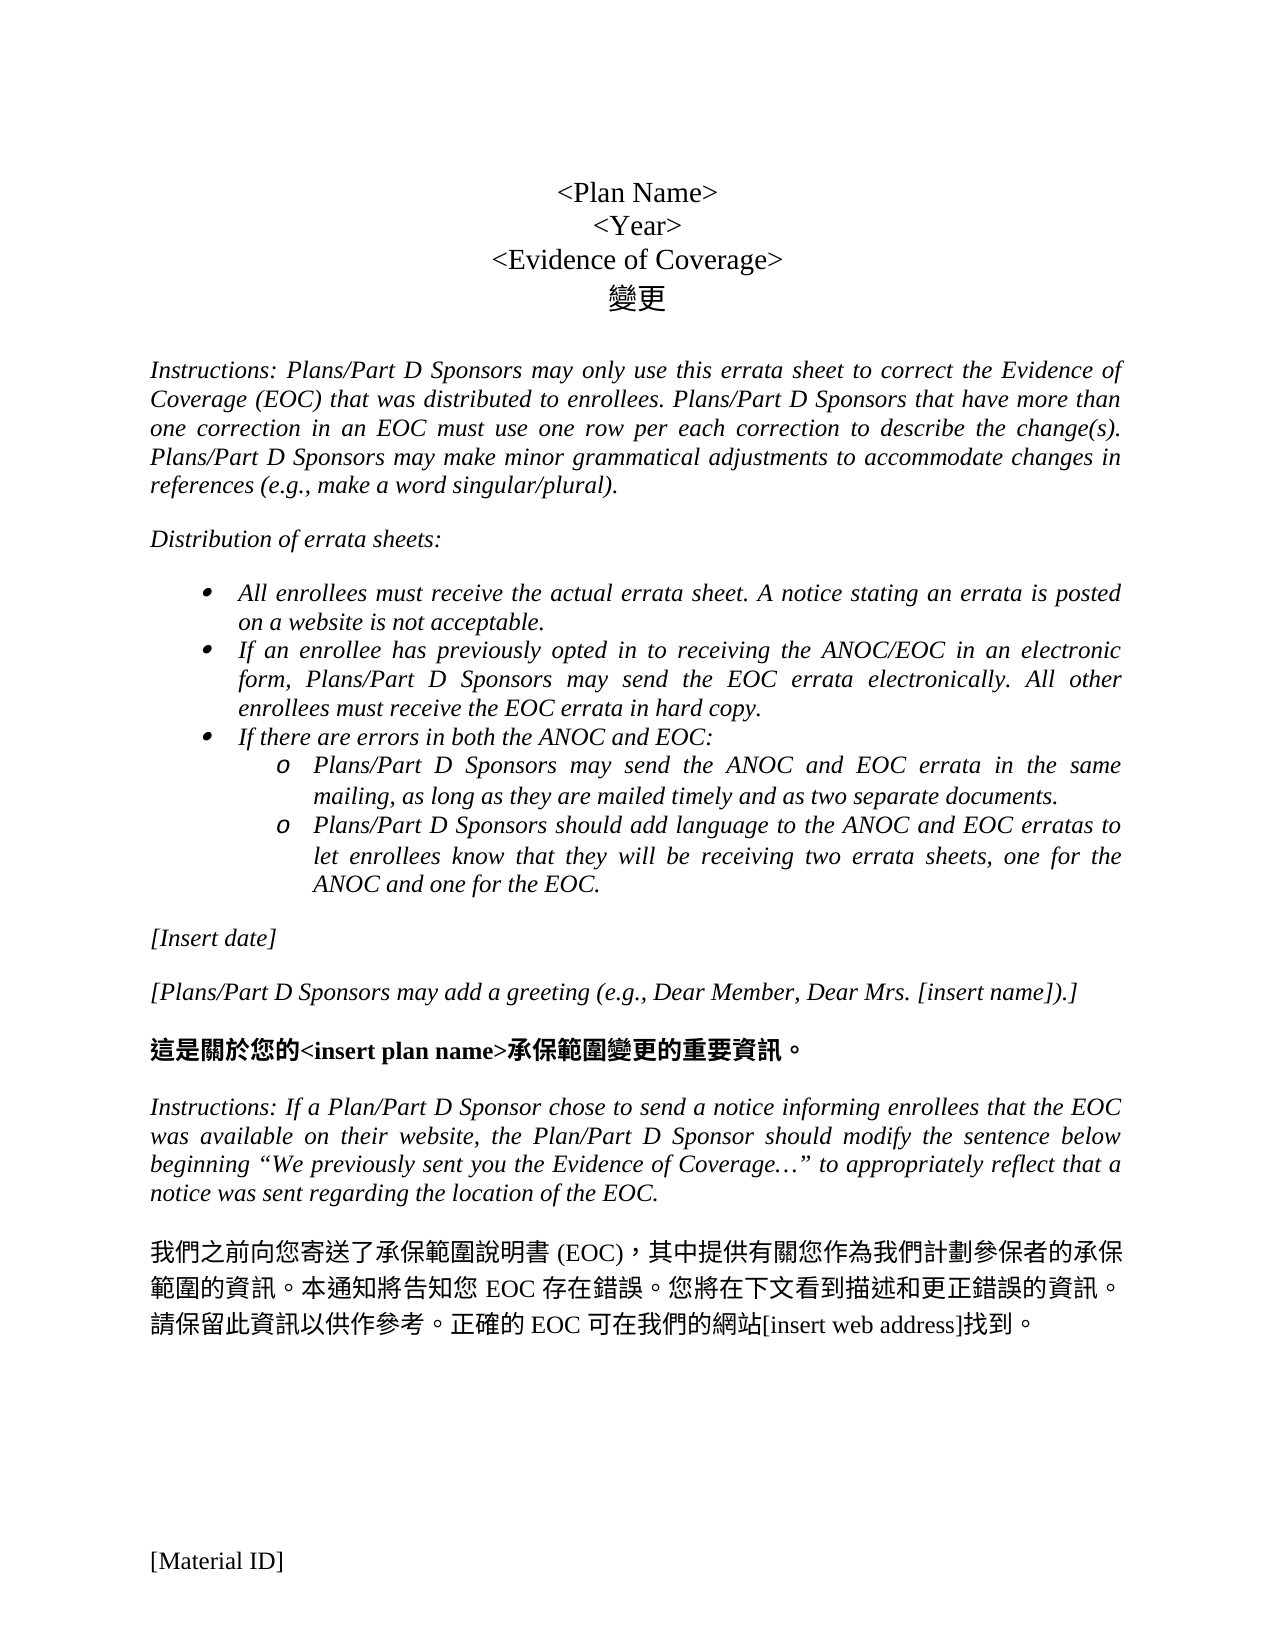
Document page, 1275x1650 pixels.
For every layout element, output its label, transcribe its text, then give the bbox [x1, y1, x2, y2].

list If an enrollee has previously opted in to receiving the ANOC/EOC in an electronic form, Plans/Part D Sponsors may send the EOC errata electronically. All other enrollees must receive the EOC errata in hard copy. [201, 635, 1125, 722]
list All enrollees must receive the actual errata sheet. A notice stating an errata is posted on a website is not acceptable. [201, 578, 1125, 635]
text Instructions: Plans/Part D Sponsors may only use this errata sheet to correct the Evidence of Coverage (EOC) that was distributed to enrollees. Plans/Part D Sponsors that have more than one correction in an EOC must use one row per each correction to describe the change(s). Plans/Part D Sponsors may make minor grammatical adjustments to accommodate changes in references (e.g., make a word singular/plural). [150, 355, 1125, 499]
list Plans/Part D Sponsors should add language to the ANOC and EOC erratas to let enrollees know that they will be receiving two errata sheets, one for the ANOC and one for the EOC. [276, 810, 1125, 898]
text [Insert date] [150, 923, 1125, 952]
text Distribution of errata sheets: [150, 524, 1125, 553]
subtitle 這是關於您的<insert plan name>承保範圍變更的重要資訊。 [150, 1031, 1125, 1067]
subtitle <Plan Name> <Year> <Evidence of Coverage> 變更 [150, 175, 1125, 318]
list If there are errors in both the ANOC and EOC: [201, 722, 1125, 750]
list Plans/Part D Sponsors may send the ANOC and EOC errata in the same mailing, as long as they are mailed timely and as two separate documents. [276, 750, 1125, 810]
text [Plans/Part D Sponsors may add a greeting (e.g., Dear Member, Dear Mrs. [insert name]).] [150, 977, 1125, 1006]
text Instructions: If a Plan/Part D Sponsor chose to send a notice informing enrollees that the EOC was available on their website, the Plan/Part D Sponsor should modify the sentence below beginning “We previously sent you the Evidence of Coverage…” to appropriately reflect that a notice was sent regarding the location of the EOC. [150, 1092, 1125, 1207]
text 我們之前向您寄送了承保範圍說明書 (EOC)，其中提供有關您作為我們計劃參保者的承保範圍的資訊。本通知將告知您 EOC 存在錯誤。您將在下文看到描述和更正錯誤的資訊。請保留此資訊以供作參考。正確的 EOC 可在我們的網站[insert web address]找到。 [150, 1232, 1125, 1341]
